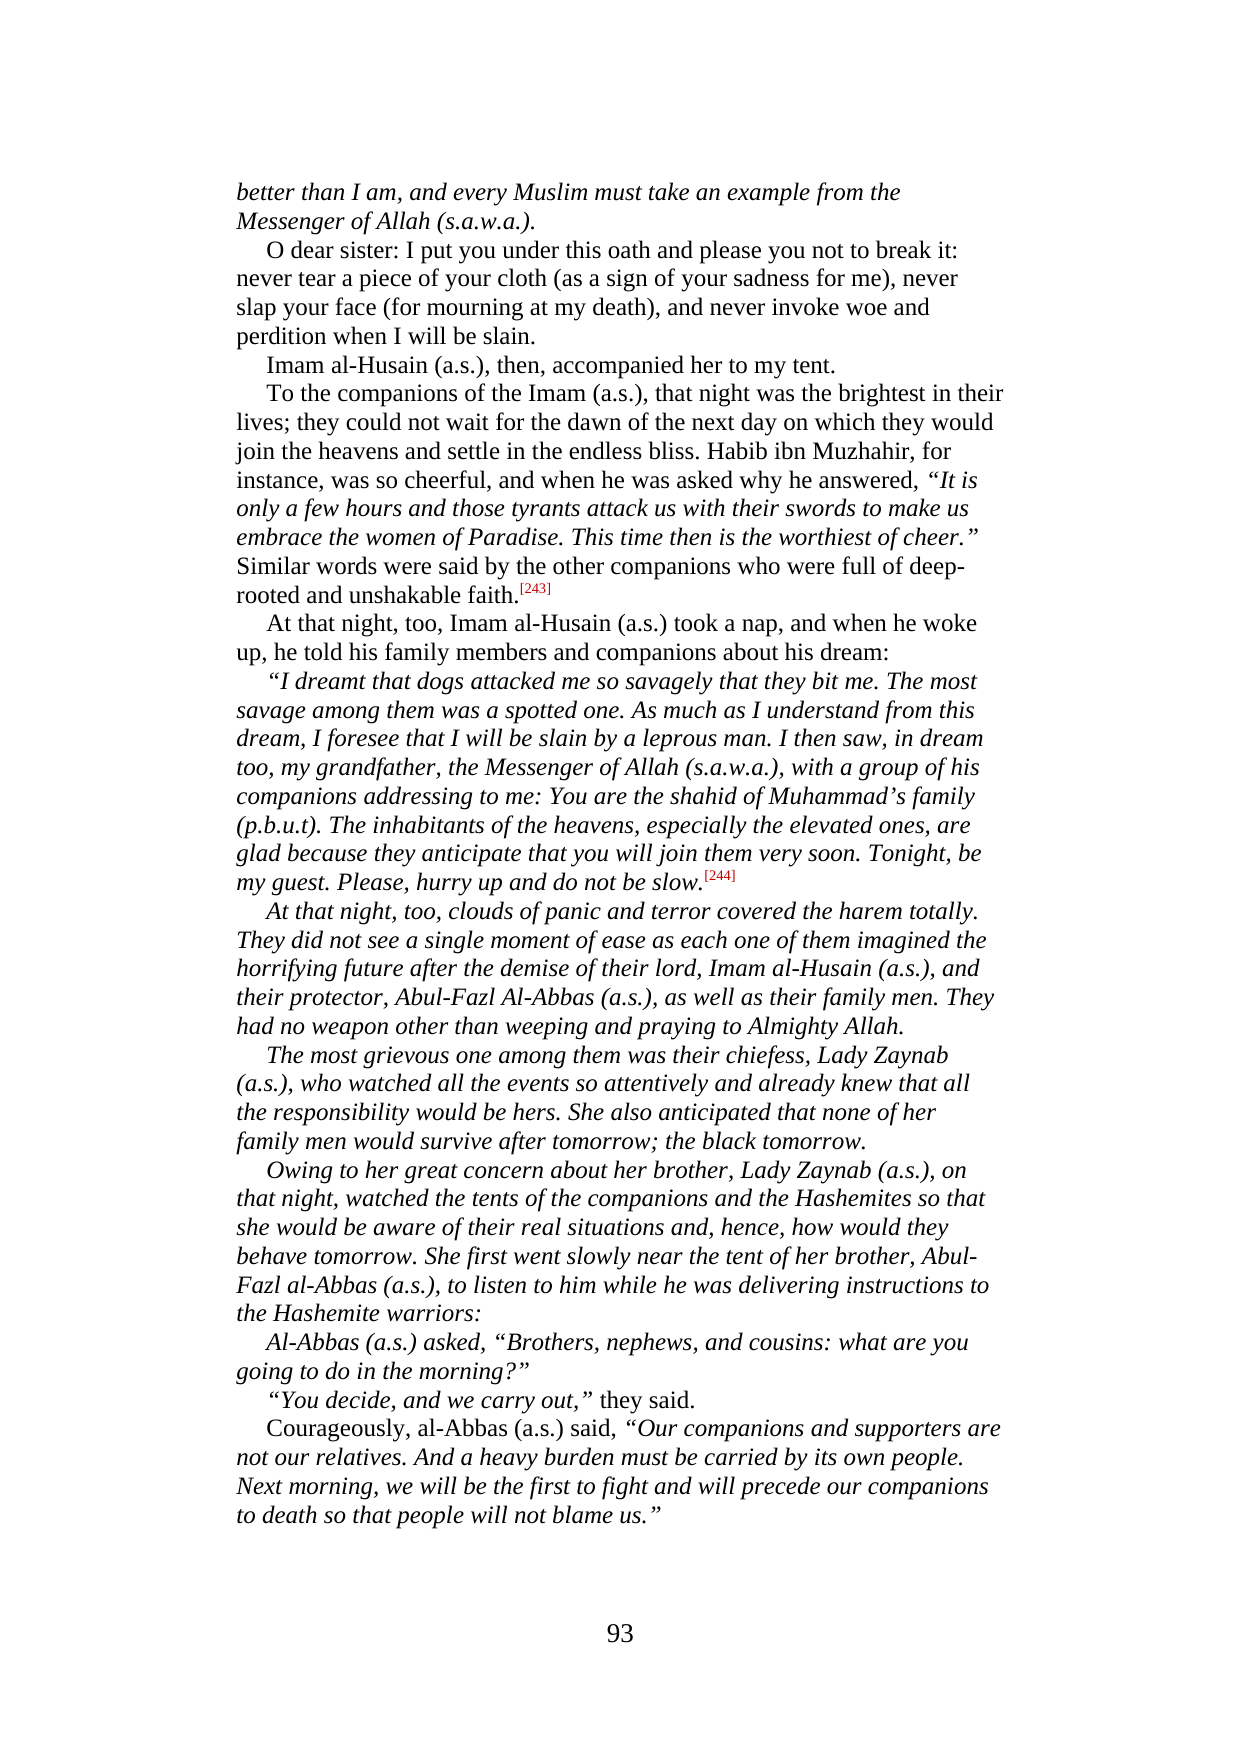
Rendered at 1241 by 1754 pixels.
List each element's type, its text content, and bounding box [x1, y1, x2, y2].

text Courageously, al-Abbas (a.s.) said, “Our companions and supporters are not our relatives. And a heavy burden must be carried by its own people. Next morning, we will be the first to fight and will precede our companions to death so that people will not blame us.” [236, 1413, 1004, 1528]
text “I dreamt that dogs attacked me so savagely that they bit me. The most savage among them was a spotted one. As much as I understand from this dream, I foresee that I will be slain by a leprous man. I then saw, in dream too, my grandfather, the Messenger of Allah (s.a.w.a.), with a group of his companions addressing to me: You are the shahid of Muhammad’s family (p.b.u.t). The inhabitants of the heavens, especially the elevated ones, are glad because they anticipate that you will join them very soon. Tonight, be my guest. Please, hurry up and do not be slow.[244] [236, 666, 1004, 896]
text The most grievous one among them was their chiefess, Lady Zaynab (a.s.), who watched all the events so attentively and already knew that all the responsibility would be hers. She also anticipated that none of her family men would survive after tomorrow; the black tomorrow. [236, 1040, 1004, 1155]
text O dear sister: I put you under this oath and please you not to break it: never tear a piece of your cloth (as a sign of your sadness for me), never slap your face (for mourning at my death), and never invoke woe and perdition when I will be slain. [236, 235, 1004, 350]
text At that night, too, clouds of panic and terror covered the harem totally. They did not see a single moment of ease as each one of them imagined the horrifying future after the demise of their lord, Imam al-Husain (a.s.), and their protector, Abul-Fazl Al-Abbas (a.s.), as well as their family men. They had no weapon other than weeping and praying to Almighty Allah. [236, 896, 1004, 1040]
text Al-Abbas (a.s.) asked, “Brothers, nephews, and cousins: what are you going to do in the morning?” [236, 1327, 1004, 1385]
text To the companions of the Imam (a.s.), that night was the brightest in their lives; they could not wait for the dawn of the next day on which they would join the heavens and settle in the endless bliss. Habib ibn Muzhahir, for instance, was so cheerful, and when he was asked why he answered, “It is only a few hours and those tyrants attack us with their swords to make us embrace the women of Paradise. This time then is the worthiest of cheer.” Similar words were said by the other companions who were full of deep-rooted and unshakable faith.[243] [236, 378, 1004, 608]
text Owing to her great concern about her brother, Lady Zaynab (a.s.), on that night, watched the tents of the companions and the Hashemites so that she would be aware of their real situations and, hence, how would they behave tomorrow. She first went slowly near the tent of her brother, Abul-Fazl al-Abbas (a.s.), to listen to him while he was delivering instructions to the Hashemite warriors: [236, 1155, 1004, 1327]
text At that night, too, Imam al-Husain (a.s.) took a nap, and when he woke up, he told his family members and companions about his dream: [236, 608, 1004, 666]
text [236, 177, 1004, 235]
text Imam al-Husain (a.s.), then, accompanied her to my tent. [236, 350, 1004, 378]
text “You decide, and we carry out,” they said. [236, 1385, 1004, 1413]
